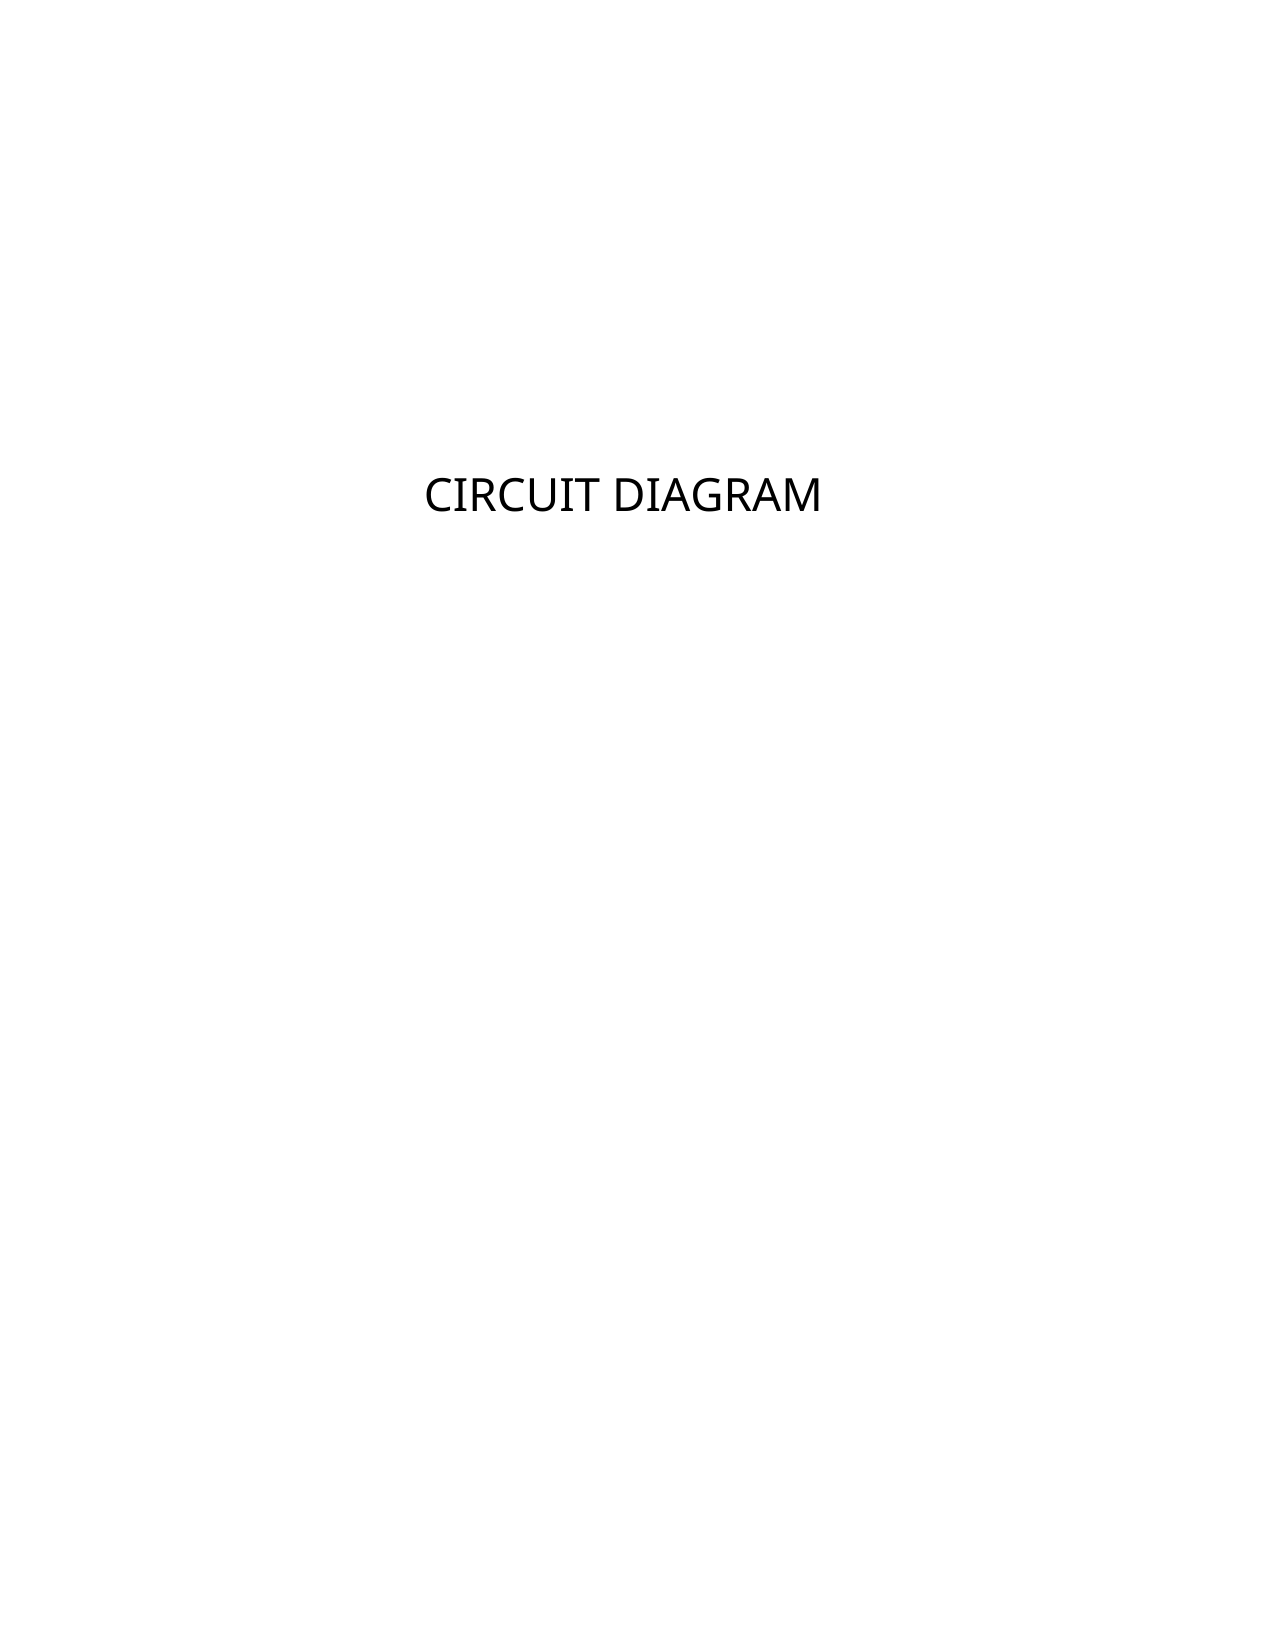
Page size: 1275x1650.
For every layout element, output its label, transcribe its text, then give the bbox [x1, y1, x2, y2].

text CIRCUIT DIAGRAM [150, 462, 1125, 524]
